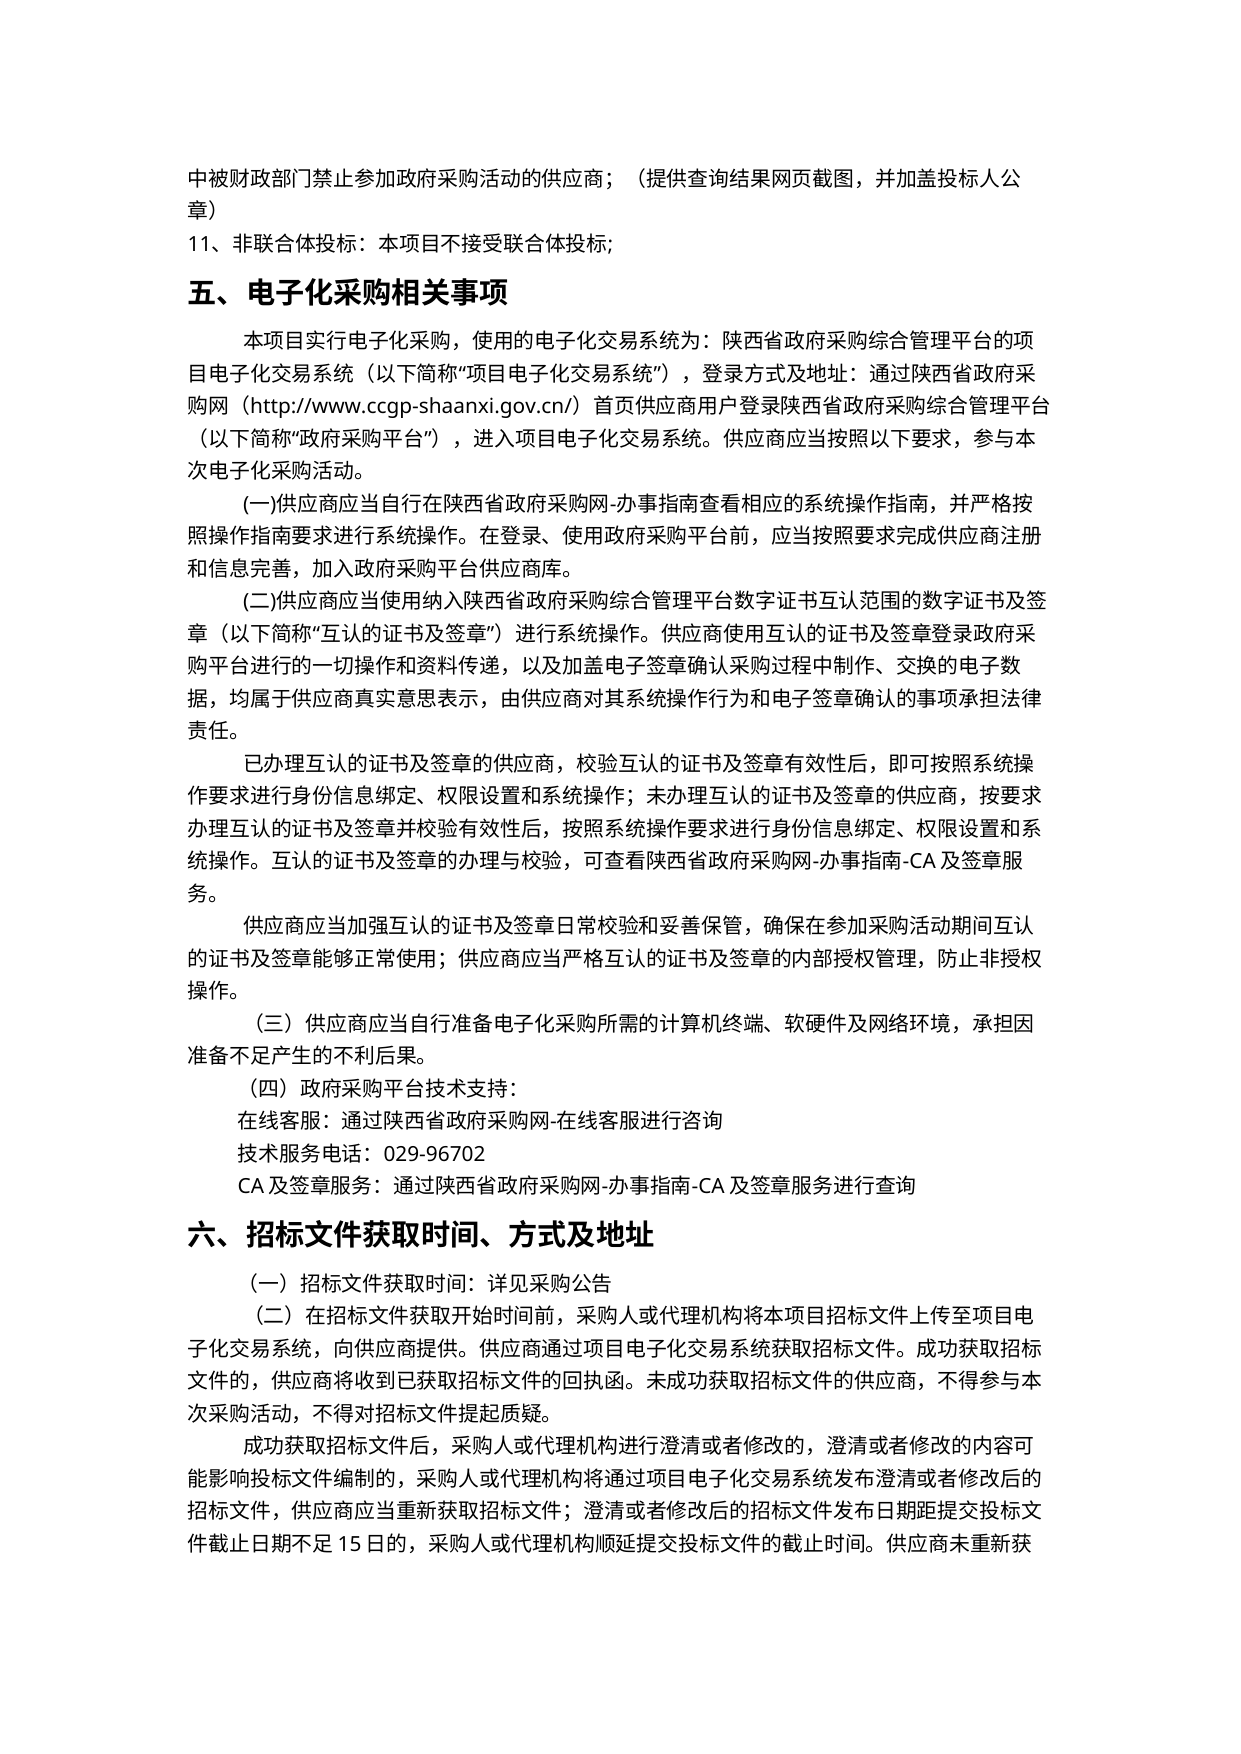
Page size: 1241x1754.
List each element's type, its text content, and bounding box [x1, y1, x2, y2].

text （一）招标文件获取时间：详见采购公告 [187, 1267, 1053, 1299]
text 供应商应当加强互认的证书及签章日常校验和妥善保管，确保在参加采购活动期间互认的证书及签章能够正常使用；供应商应当严格互认的证书及签章的内部授权管理，防止非授权操作。 [187, 909, 1053, 1007]
text （三）供应商应当自行准备电子化采购所需的计算机终端、软硬件及网络环境，承担因准备不足产生的不利后果。 [187, 1007, 1053, 1072]
text 11、非联合体投标：本项目不接受联合体投标; [187, 227, 1053, 259]
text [187, 1429, 1053, 1559]
text (一)供应商应当自行在陕西省政府采购网-办事指南查看相应的系统操作指南，并严格按照操作指南要求进行系统操作。在登录、使用政府采购平台前，应当按照要求完成供应商注册和信息完善，加入政府采购平台供应商库。 [187, 487, 1053, 584]
text CA及签章服务：通过陕西省政府采购网-办事指南-CA及签章服务进行查询 [187, 1169, 1053, 1202]
text （四）政府采购平台技术支持： [187, 1072, 1053, 1104]
text （二）在招标文件获取开始时间前，采购人或代理机构将本项目招标文件上传至项目电子化交易系统，向供应商提供。供应商通过项目电子化交易系统获取招标文件。成功获取招标文件的，供应商将收到已获取招标文件的回执函。未成功获取招标文件的供应商，不得参与本次采购活动，不得对招标文件提起质疑。 [187, 1299, 1053, 1429]
text 五、电子化采购相关事项 [187, 259, 1053, 324]
text 在线客服：通过陕西省政府采购网-在线客服进行咨询 [187, 1104, 1053, 1137]
text 技术服务电话：029-96702 [187, 1137, 1053, 1169]
text 已办理互认的证书及签章的供应商，校验互认的证书及签章有效性后，即可按照系统操作要求进行身份信息绑定、权限设置和系统操作；未办理互认的证书及签章的供应商，按要求办理互认的证书及签章并校验有效性后，按照系统操作要求进行身份信息绑定、权限设置和系统操作。互认的证书及签章的办理与校验，可查看陕西省政府采购网-办事指南-CA及签章服务。 [187, 747, 1053, 909]
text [187, 162, 1053, 227]
text (二)供应商应当使用纳入陕西省政府采购综合管理平台数字证书互认范围的数字证书及签章（以下简称“互认的证书及签章”）进行系统操作。供应商使用互认的证书及签章登录政府采购平台进行的一切操作和资料传递，以及加盖电子签章确认采购过程中制作、交换的电子数据，均属于供应商真实意思表示，由供应商对其系统操作行为和电子签章确认的事项承担法律责任。 [187, 584, 1053, 747]
text 本项目实行电子化采购，使用的电子化交易系统为：陕西省政府采购综合管理平台的项目电子化交易系统（以下简称“项目电子化交易系统”），登录方式及地址：通过陕西省政府采购网（http://www.ccgp-shaanxi.gov.cn/）首页供应商用户登录陕西省政府采购综合管理平台（以下简称“政府采购平台”），进入项目电子化交易系统。供应商应当按照以下要求，参与本次电子化采购活动。 [187, 324, 1053, 487]
text 六、招标文件获取时间、方式及地址 [187, 1202, 1053, 1267]
